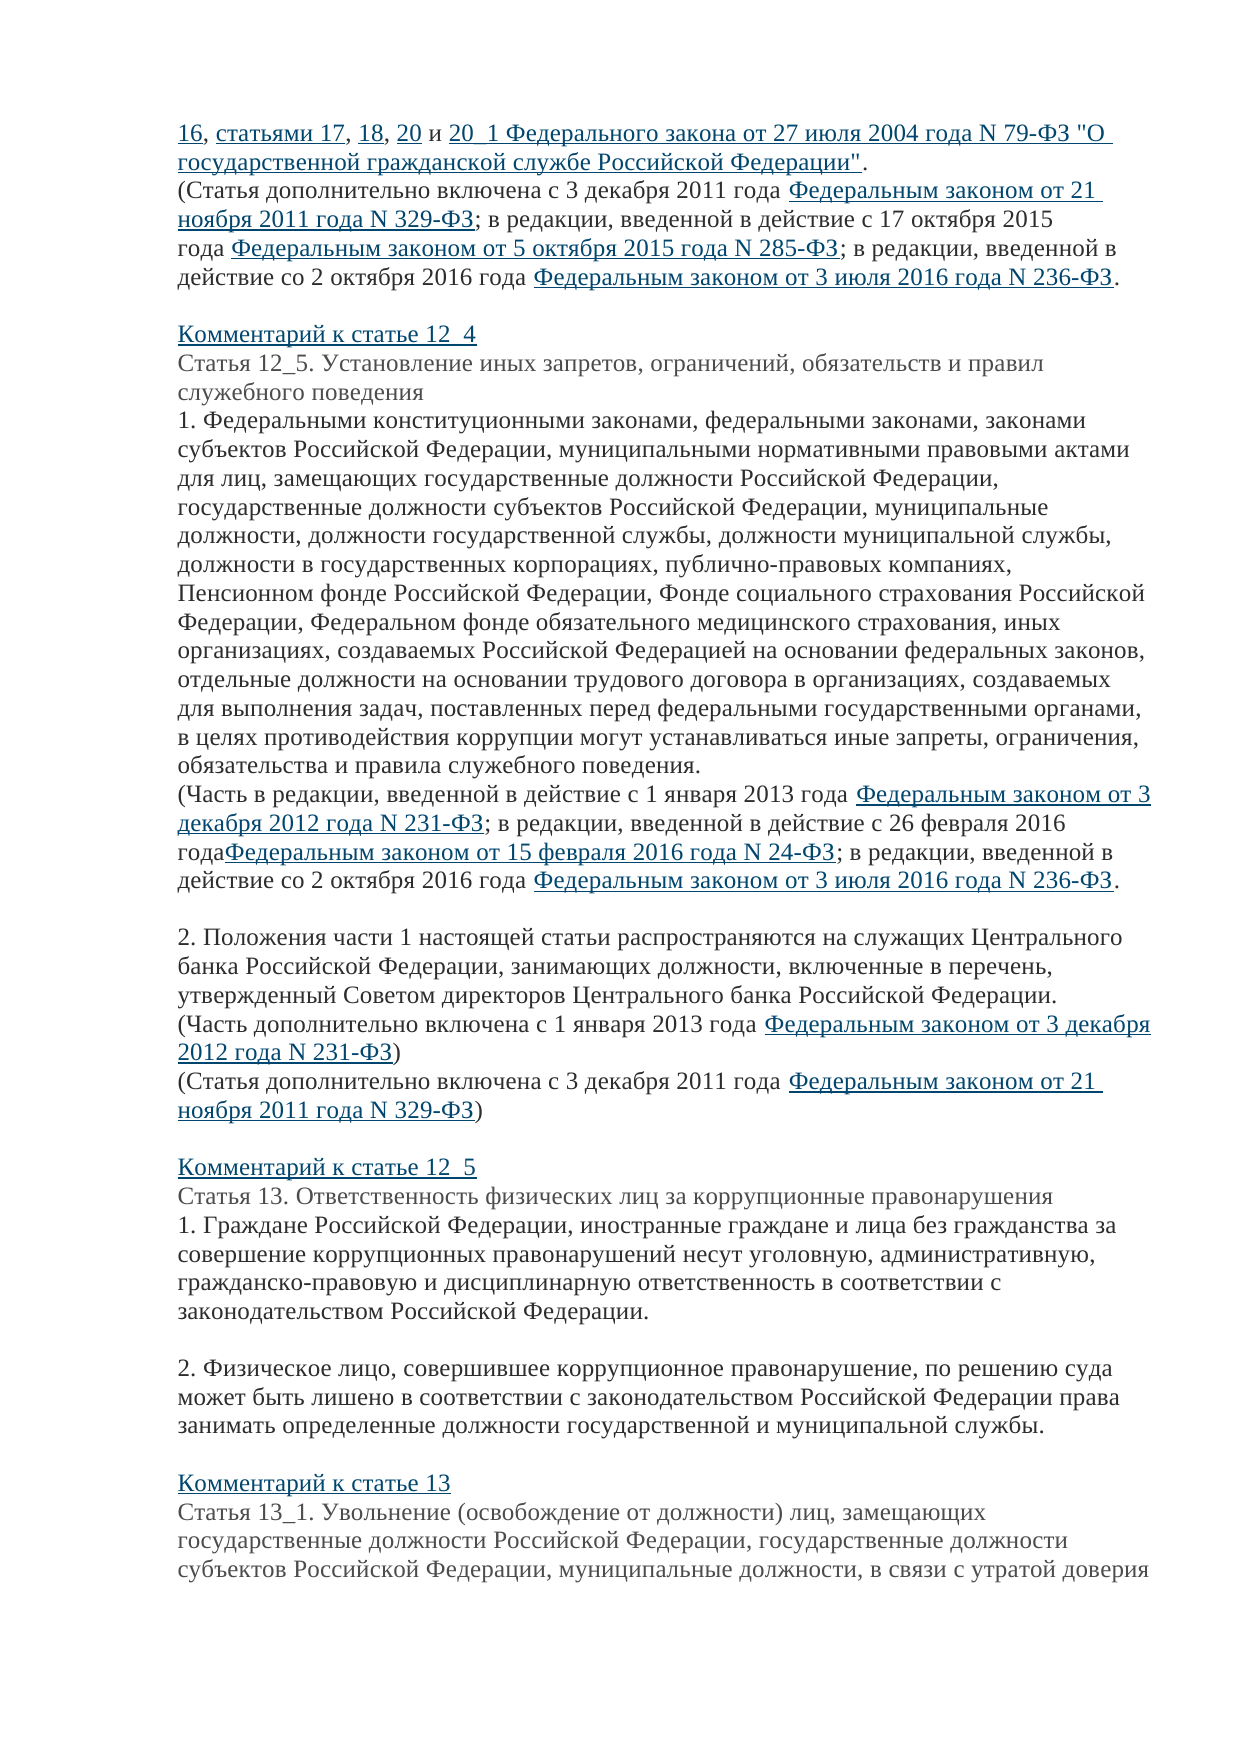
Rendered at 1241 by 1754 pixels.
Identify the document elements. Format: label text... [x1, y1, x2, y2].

text 2. Физическое лицо, совершившее коррупционное правонарушение, по решению суда может быть лишено в соответствии с законодательством Российской Федерации права занимать определенные должности государственной и муниципальной службы. Комментарий к статье 13 Статья 13_1. Увольнение (освобождение от должности) лиц, замещающих государственные должности Российской Федерации, государственные должности субъектов Российской Федерации, муниципальные должности, в связи с утратой доверия [177, 1353, 1152, 1583]
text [177, 118, 1152, 406]
text 1. Граждане Российской Федерации, иностранные граждане и лица без гражданства за совершение коррупционных правонарушений несут уголовную, административную, гражданско-правовую и дисциплинарную ответственность в соответствии с законодательством Российской Федерации. [177, 1210, 1152, 1353]
text 2. Положения части 1 настоящей статьи распространяются на служащих Центрального банка Российской Федерации, занимающих должности, включенные в перечень, утвержденный Советом директоров Центрального банка Российской Федерации. (Часть дополнительно включена с 1 января 2013 года Федеральным законом от 3 декабря 2012 года N 231-ФЗ) (Статья дополнительно включена с 3 декабря 2011 года Федеральным законом от 21 ноября 2011 года N 329-ФЗ) Комментарий к статье 12_5 Статья 13. Ответственность физических лиц за коррупционные правонарушения [177, 922, 1152, 1210]
text 1. Федеральными конституционными законами, федеральными законами, законами субъектов Российской Федерации, муниципальными нормативными правовыми актами для лиц, замещающих государственные должности Российской Федерации, государственные должности субъектов Российской Федерации, муниципальные должности, должности государственной службы, должности муниципальной службы, должности в государственных корпорациях, публично-правовых компаниях, Пенсионном фонде Российской Федерации, Фонде социального страхования Российской Федерации, Федеральном фонде обязательного медицинского страхования, иных организациях, создаваемых Российской Федерацией на основании федеральных законов, отдельные должности на основании трудового договора в организациях, создаваемых для выполнения задач, поставленных перед федеральными государственными органами, в целях противодействия коррупции могут устанавливаться иные запреты, ограничения, обязательства и правила служебного поведения. (Часть в редакции, введенной в действие с 1 января 2013 года Федеральным законом от 3 декабря 2012 года N 231-ФЗ; в редакции, введенной в действие с 26 февраля 2016 годаФедеральным законом от 15 февраля 2016 года N 24-ФЗ; в редакции, введенной в действие со 2 октября 2016 года Федеральным законом от 3 июля 2016 года N 236-ФЗ. [177, 406, 1152, 922]
